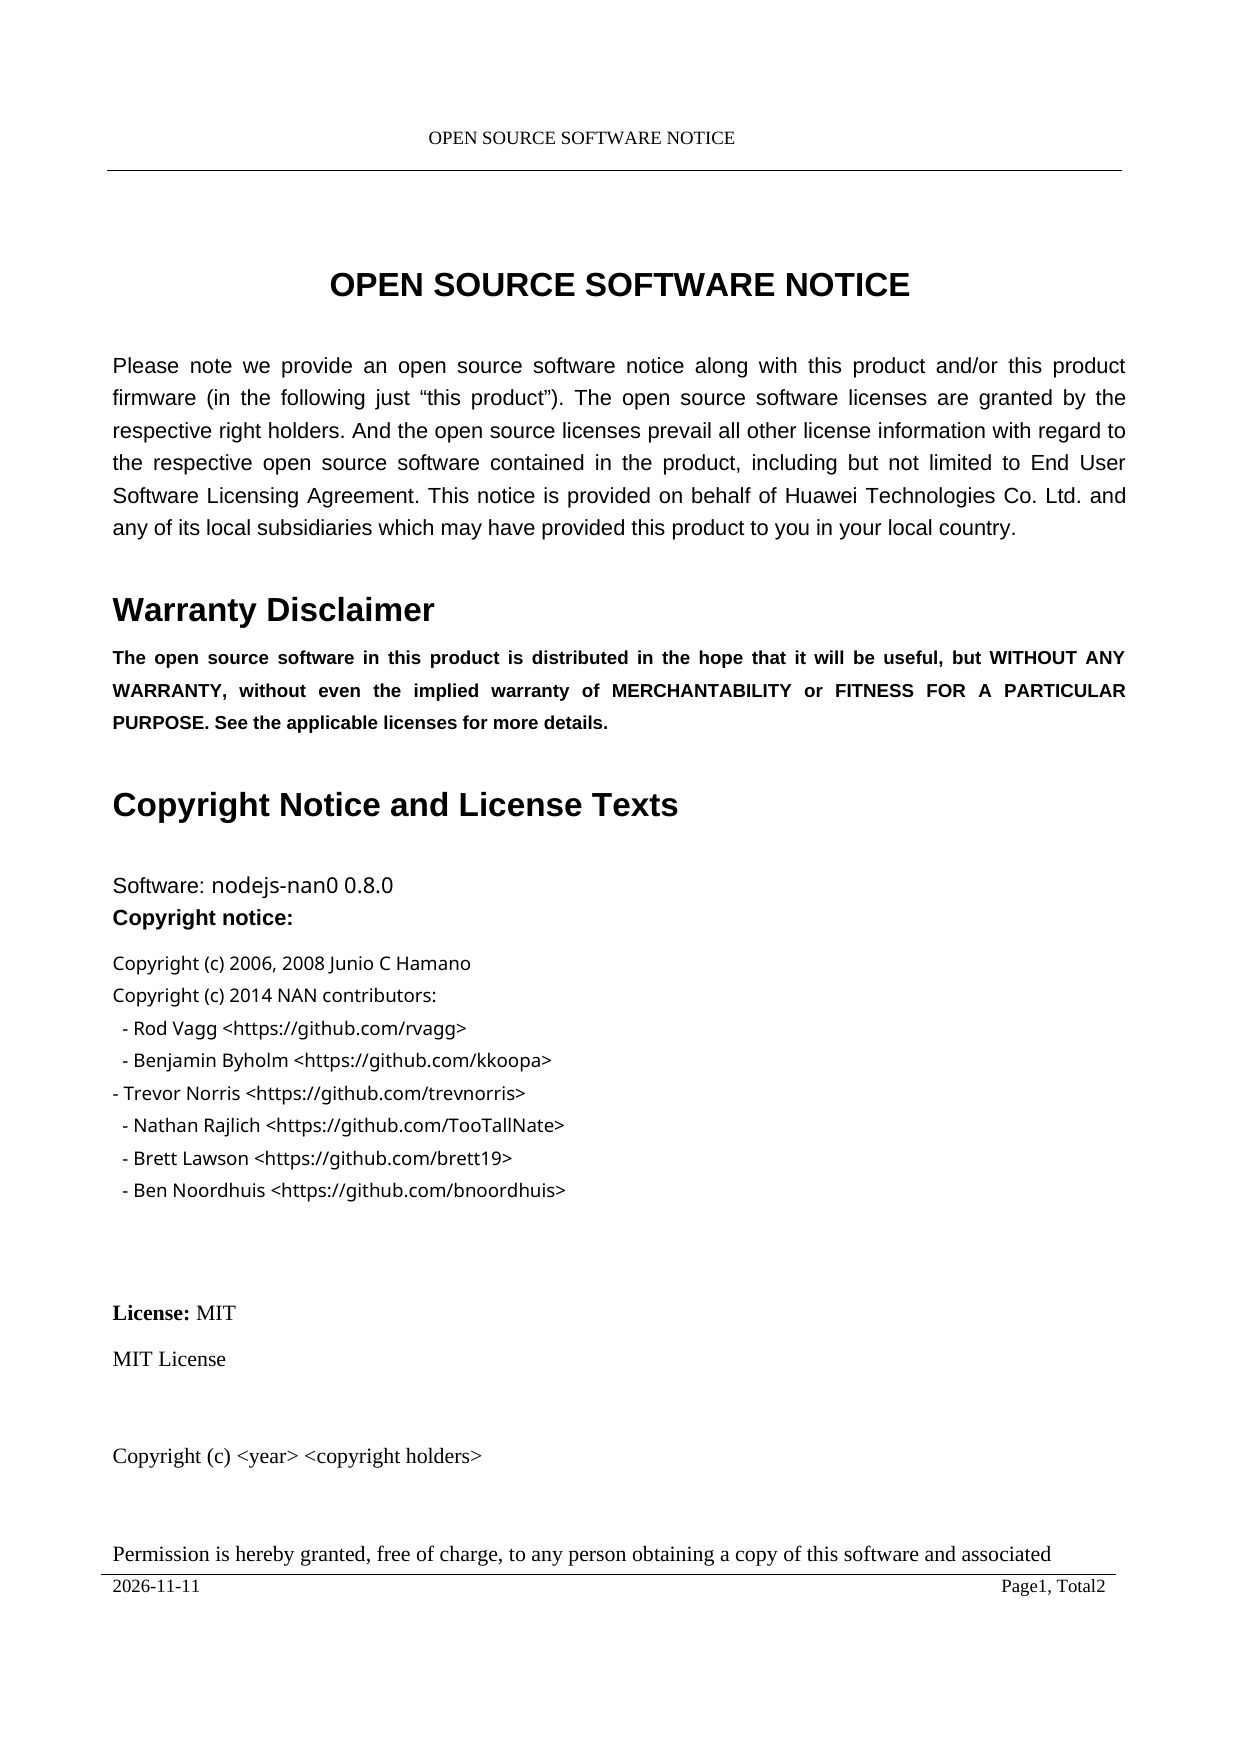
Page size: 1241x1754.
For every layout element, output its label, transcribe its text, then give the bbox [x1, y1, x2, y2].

text Software: nodejs-nan0 0.8.0 [112, 869, 1128, 901]
text Please note we provide an open source software notice along with this product and/or this product firmware (in the following just “this product”). The open source software licenses are granted by the respective right holders. And the open source licenses prevail all other license information with regard to the respective open source software contained in the product, including but not limited to End User Software Licensing Agreement. This notice is provided on behalf of Huawei Technologies Co. Ltd. and any of its local subsidiaries which may have provided this product to you in your local country. [112, 349, 1128, 544]
text The open source software in this product is distributed in the hope that it will be useful, but WITHOUT ANY WARRANTY, without even the implied warranty of MERCHANTABILITY or FITNESS FOR A PARTICULAR PURPOSE. See the applicable licenses for more details. [112, 641, 1128, 739]
text Copyright notice: [112, 901, 1128, 934]
text - Trevor Norris <https://github.com/trevnorris> [112, 1077, 1128, 1109]
text License: MIT [112, 1297, 1128, 1329]
text - Ben Noordhuis <https://github.com/bnoordhuis> [112, 1174, 1128, 1207]
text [112, 1342, 1128, 1569]
text - Nathan Rajlich <https://github.com/TooTallNate> [112, 1109, 1128, 1142]
text Copyright (c) 2006, 2008 Junio C Hamano [112, 947, 1128, 979]
text - Brett Lawson <https://github.com/brett19> [112, 1142, 1128, 1174]
text - Rod Vagg <https://github.com/rvagg> [112, 1012, 1128, 1044]
text Copyright Notice and License Texts [112, 771, 1128, 836]
text Warranty Disclaimer [112, 576, 1128, 641]
text OPEN SOURCE SOFTWARE NOTICE [112, 251, 1128, 316]
text Copyright (c) 2014 NAN contributors: [112, 979, 1128, 1012]
text - Benjamin Byholm <https://github.com/kkoopa> [112, 1044, 1128, 1077]
